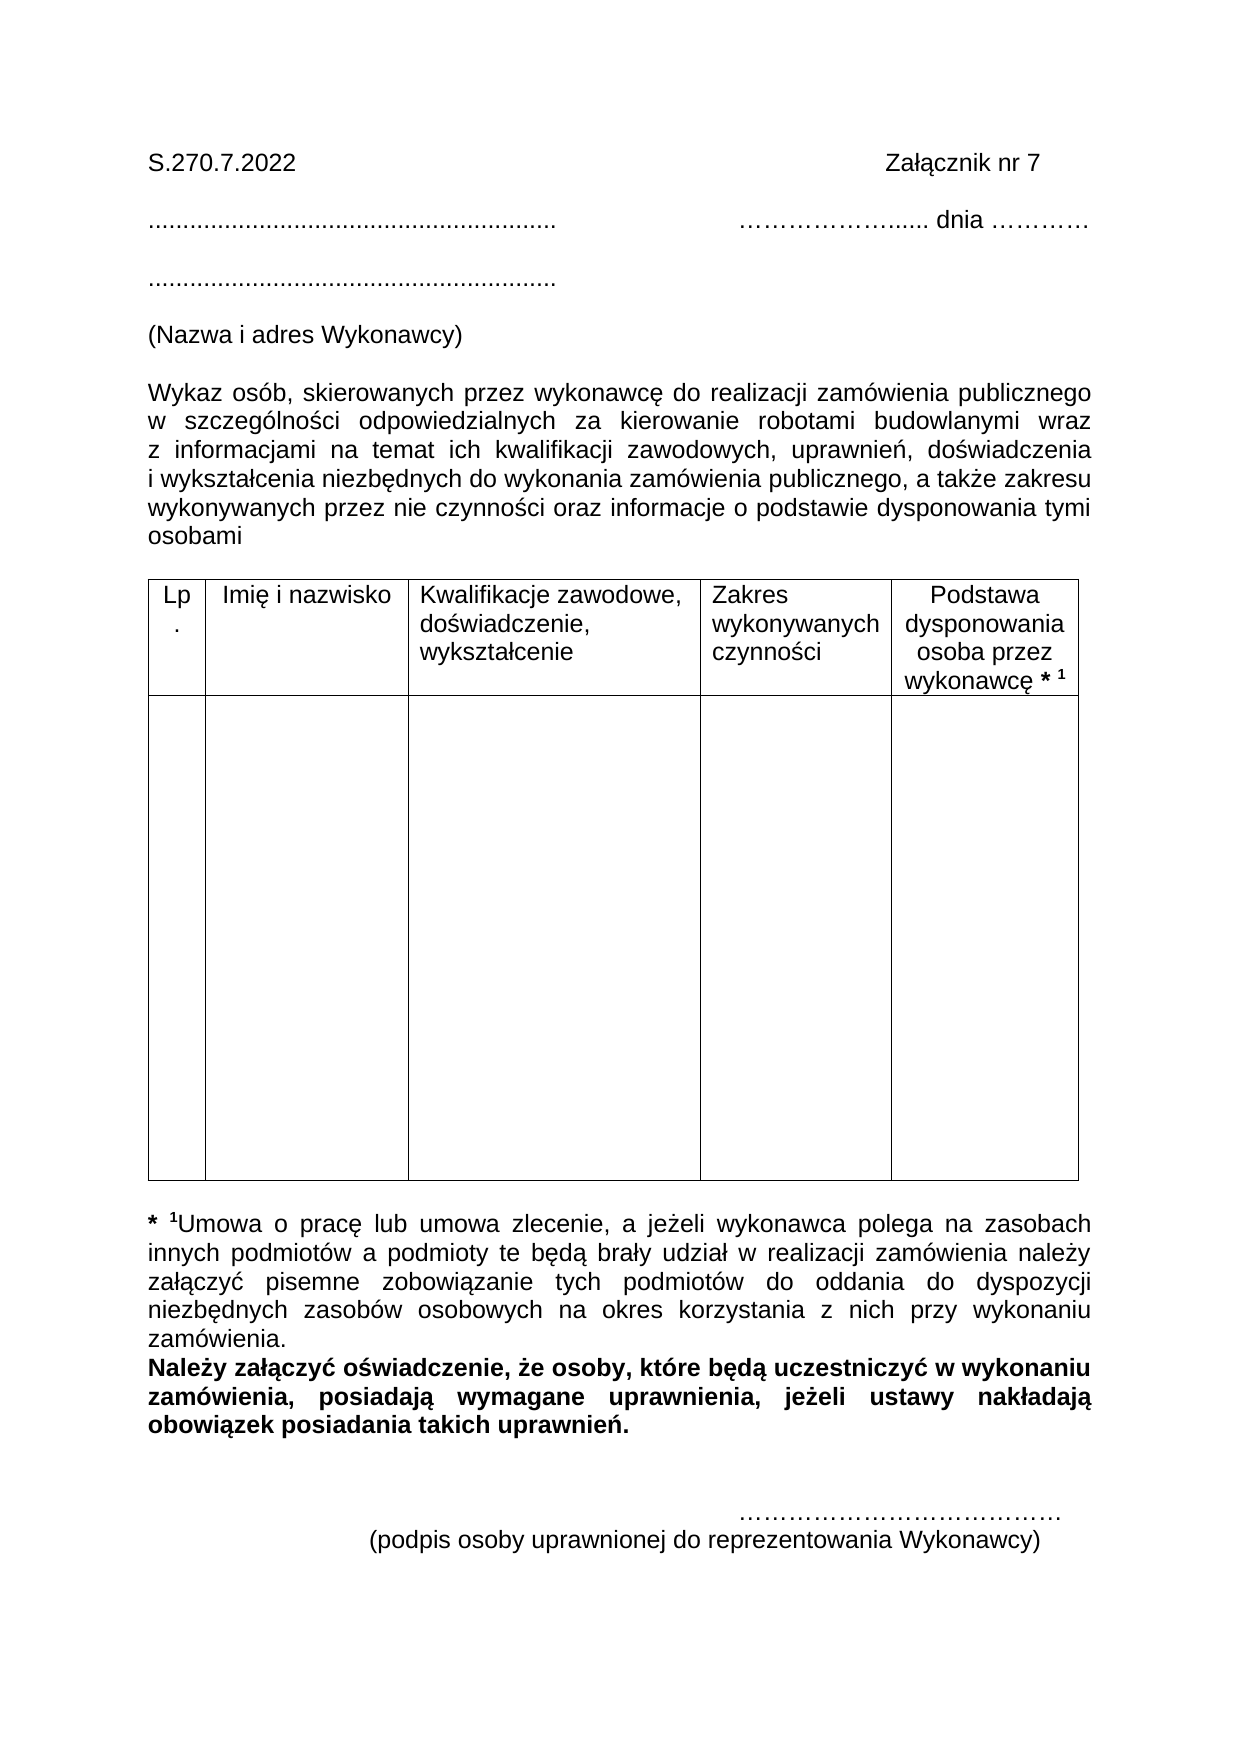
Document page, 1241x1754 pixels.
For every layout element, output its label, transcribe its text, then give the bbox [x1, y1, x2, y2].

table_header Podstawa dysponowania osoba przez wykonawcę * 1 [892, 580, 1078, 695]
table_cell [892, 696, 1078, 1179]
table_cell [149, 696, 205, 1179]
text S.270.7.2022 Załącznik nr 7 [148, 148, 1093, 176]
table_cell [409, 696, 700, 1179]
text (Nazwa i adres Wykonawcy) [148, 320, 1093, 349]
table_cell [701, 696, 891, 1179]
table_cell [206, 696, 408, 1179]
table_header Lp. [149, 580, 205, 695]
text (podpis osoby uprawnionej do reprezentowania Wykonawcy) [369, 1526, 1093, 1554]
text ........................................................... [148, 263, 1093, 291]
text ........................................................... ………………...... dnia ………… [148, 205, 1093, 234]
text ………………………………… [148, 1497, 1093, 1526]
text Wykaz osób, skierowanych przez wykonawcę do realizacji zamówienia publicznego w szczególności odpowiedzialnych za kierowanie robotami budowlanymi wraz z informacjami na temat ich kwalifikacji zawodowych, uprawnień, doświadczenia i wykształcenia niezbędnych do wykonania zamówienia publicznego, a także zakresu wykonywanych przez nie czynności oraz informacje o podstawie dysponowania tymi osobami [148, 378, 1093, 550]
table_header Imię i nazwisko [206, 580, 408, 695]
table_header Kwalifikacje zawodowe, doświadczenie, wykształcenie [409, 580, 700, 695]
text Należy załączyć oświadczenie, że osoby, które będą uczestniczyć w wykonaniu zamówienia, posiadają wymagane uprawnienia, jeżeli ustawy nakładają obowiązek posiadania takich uprawnień. [148, 1353, 1093, 1439]
text * 1Umowa o pracę lub umowa zlecenie, a jeżeli wykonawca polega na zasobach innych podmiotów a podmioty te będą brały udział w realizacji zamówienia należy załączyć pisemne zobowiązanie tych podmiotów do oddania do dyspozycji niezbędnych zasobów osobowych na okres korzystania z nich przy wykonaniu zamówienia. [148, 1209, 1093, 1353]
table_header Zakres wykonywanych czynności [701, 580, 891, 695]
